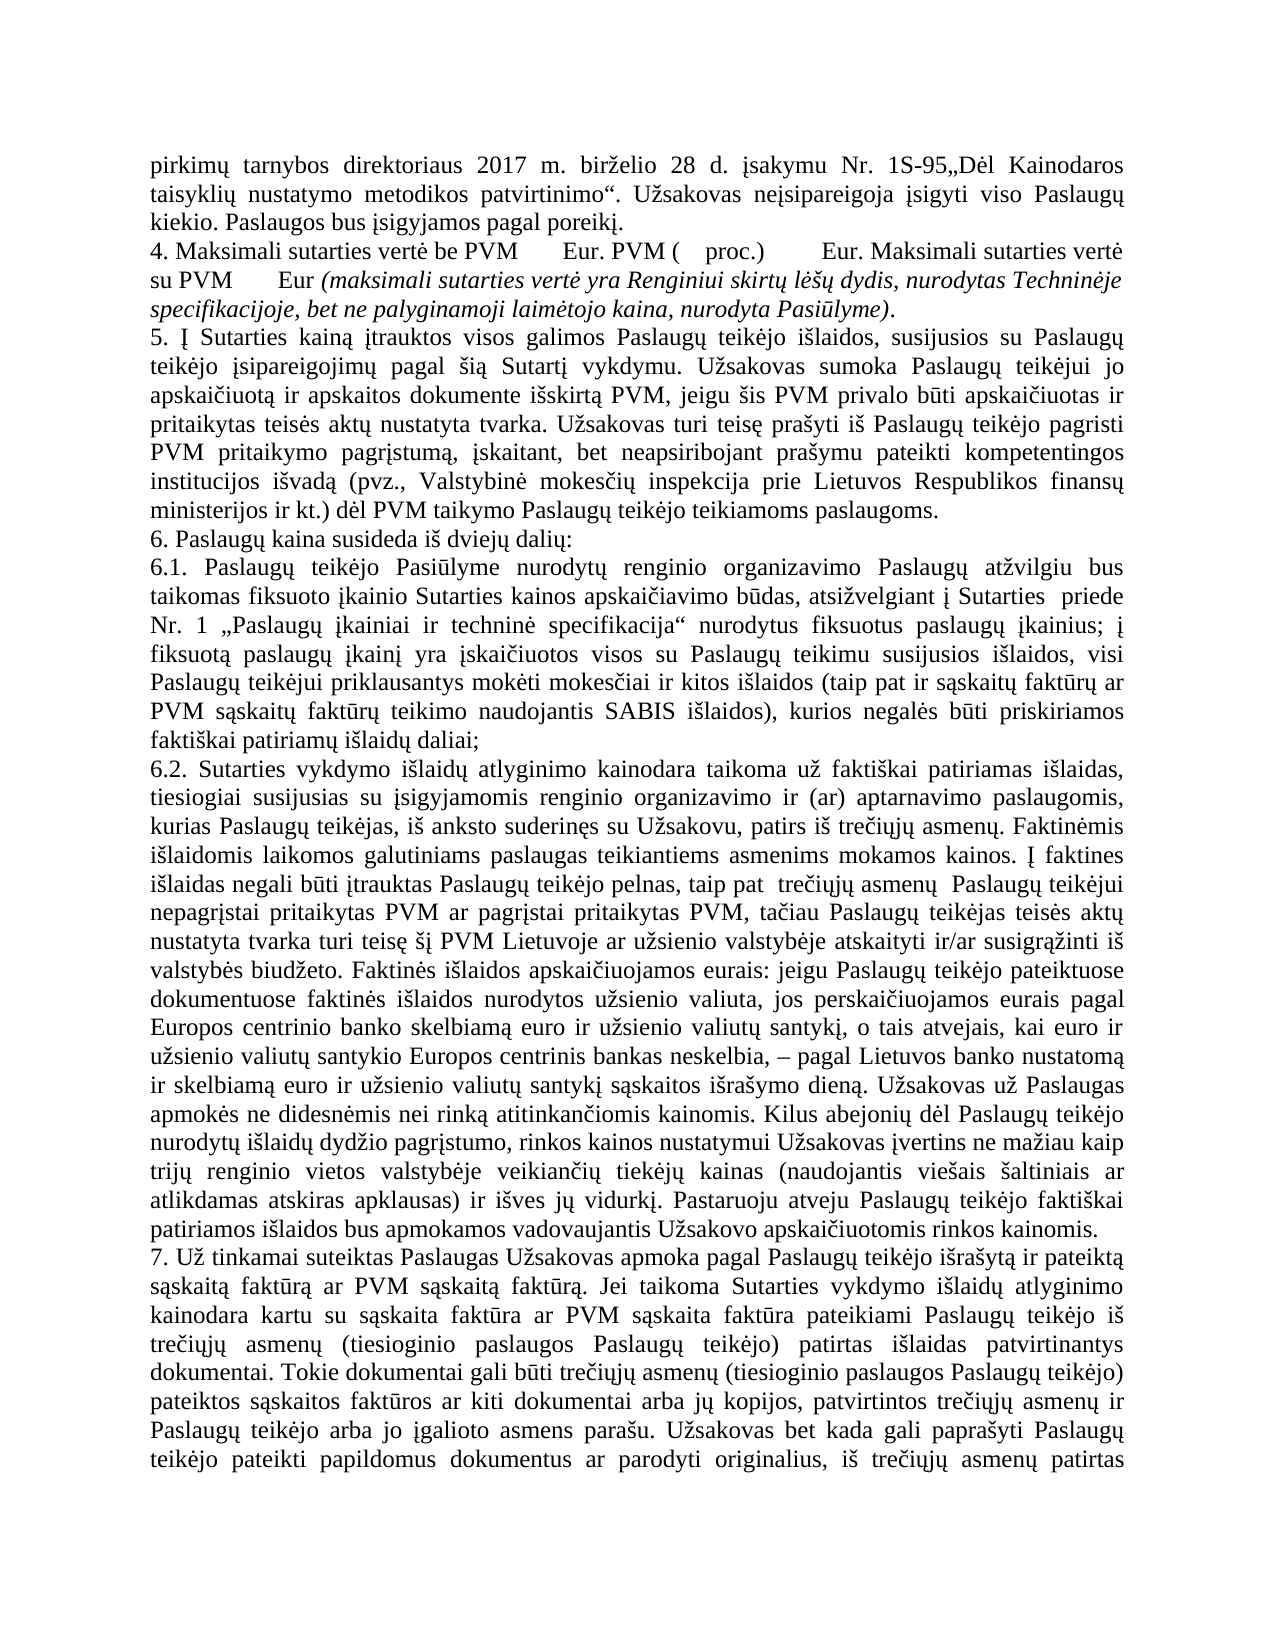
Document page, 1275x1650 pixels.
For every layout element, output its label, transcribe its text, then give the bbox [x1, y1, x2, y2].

text 6. Paslaugų kaina susideda iš dviejų dalių: [150, 524, 1125, 552]
text 6.1. Paslaugų teikėjo Pasiūlyme nurodytų renginio organizavimo Paslaugų atžvilgiu bus taikomas fiksuoto įkainio Sutarties kainos apskaičiavimo būdas, atsižvelgiant į Sutarties priede Nr. 1 „Paslaugų įkainiai ir techninė specifikacija“ nurodytus fiksuotus paslaugų įkainius; į fiksuotą paslaugų įkainį yra įskaičiuotos visos su Paslaugų teikimu susijusios išlaidos, visi Paslaugų teikėjui priklausantys mokėti mokesčiai ir kitos išlaidos (taip pat ir sąskaitų faktūrų ar PVM sąskaitų faktūrų teikimo naudojantis SABIS išlaidos), kurios negalės būti priskiriamos faktiškai patiriamų išlaidų daliai; [150, 552, 1125, 754]
text 6.2. Sutarties vykdymo išlaidų atlyginimo kainodara taikoma už faktiškai patiriamas išlaidas, tiesiogiai susijusias su įsigyjamomis renginio organizavimo ir (ar) aptarnavimo paslaugomis, kurias Paslaugų teikėjas, iš anksto suderinęs su Užsakovu, patirs iš trečiųjų asmenų. Faktinėmis išlaidomis laikomos galutiniams paslaugas teikiantiems asmenims mokamos kainos. Į faktines išlaidas negali būti įtrauktas Paslaugų teikėjo pelnas, taip pat trečiųjų asmenų Paslaugų teikėjui nepagrįstai pritaikytas PVM ar pagrįstai pritaikytas PVM, tačiau Paslaugų teikėjas teisės aktų nustatyta tvarka turi teisę šį PVM Lietuvoje ar užsienio valstybėje atskaityti ir/ar susigrąžinti iš valstybės biudžeto. Faktinės išlaidos apskaičiuojamos eurais: jeigu Paslaugų teikėjo pateiktuose dokumentuose faktinės išlaidos nurodytos užsienio valiuta, jos perskaičiuojamos eurais pagal Europos centrinio banko skelbiamą euro ir užsienio valiutų santykį, o tais atvejais, kai euro ir užsienio valiutų santykio Europos centrinis bankas neskelbia, – pagal Lietuvos banko nustatomą ir skelbiamą euro ir užsienio valiutų santykį sąskaitos išrašymo dieną. Užsakovas už Paslaugas apmokės ne didesnėmis nei rinką atitinkančiomis kainomis. Kilus abejonių dėl Paslaugų teikėjo nurodytų išlaidų dydžio pagrįstumo, rinkos kainos nustatymui Užsakovas įvertins ne mažiau kaip trijų renginio vietos valstybėje veikiančių tiekėjų kainas (naudojantis viešais šaltiniais ar atlikdamas atskiras apklausas) ir išves jų vidurkį. Pastaruoju atveju Paslaugų teikėjo faktiškai patiriamos išlaidos bus apmokamos vadovaujantis Užsakovo apskaičiuotomis rinkos kainomis. [150, 754, 1125, 1242]
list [150, 150, 1125, 236]
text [150, 1242, 1125, 1472]
text 5. Į Sutarties kainą įtrauktos visos galimos Paslaugų teikėjo išlaidos, susijusios su Paslaugų teikėjo įsipareigojimų pagal šią Sutartį vykdymu. Užsakovas sumoka Paslaugų teikėjui jo apskaičiuotą ir apskaitos dokumente išskirtą PVM, jeigu šis PVM privalo būti apskaičiuotas ir pritaikytas teisės aktų nustatyta tvarka. Užsakovas turi teisę prašyti iš Paslaugų teikėjo pagristi PVM pritaikymo pagrįstumą, įskaitant, bet neapsiribojant prašymu pateikti kompetentingos institucijos išvadą (pvz., Valstybinė mokesčių inspekcija prie Lietuvos Respublikos finansų ministerijos ir kt.) dėl PVM taikymo Paslaugų teikėjo teikiamoms paslaugoms. [150, 322, 1125, 524]
text 4. Maksimali sutarties vertė be PVM Eur. PVM ( proc.) Eur. Maksimali sutarties vertė su PVM Eur (maksimali sutarties vertė yra Renginiui skirtų lėšų dydis, nurodytas Techninėje specifikacijoje, bet ne palyginamoji laimėtojo kaina, nurodyta Pasiūlyme). [150, 236, 1125, 322]
